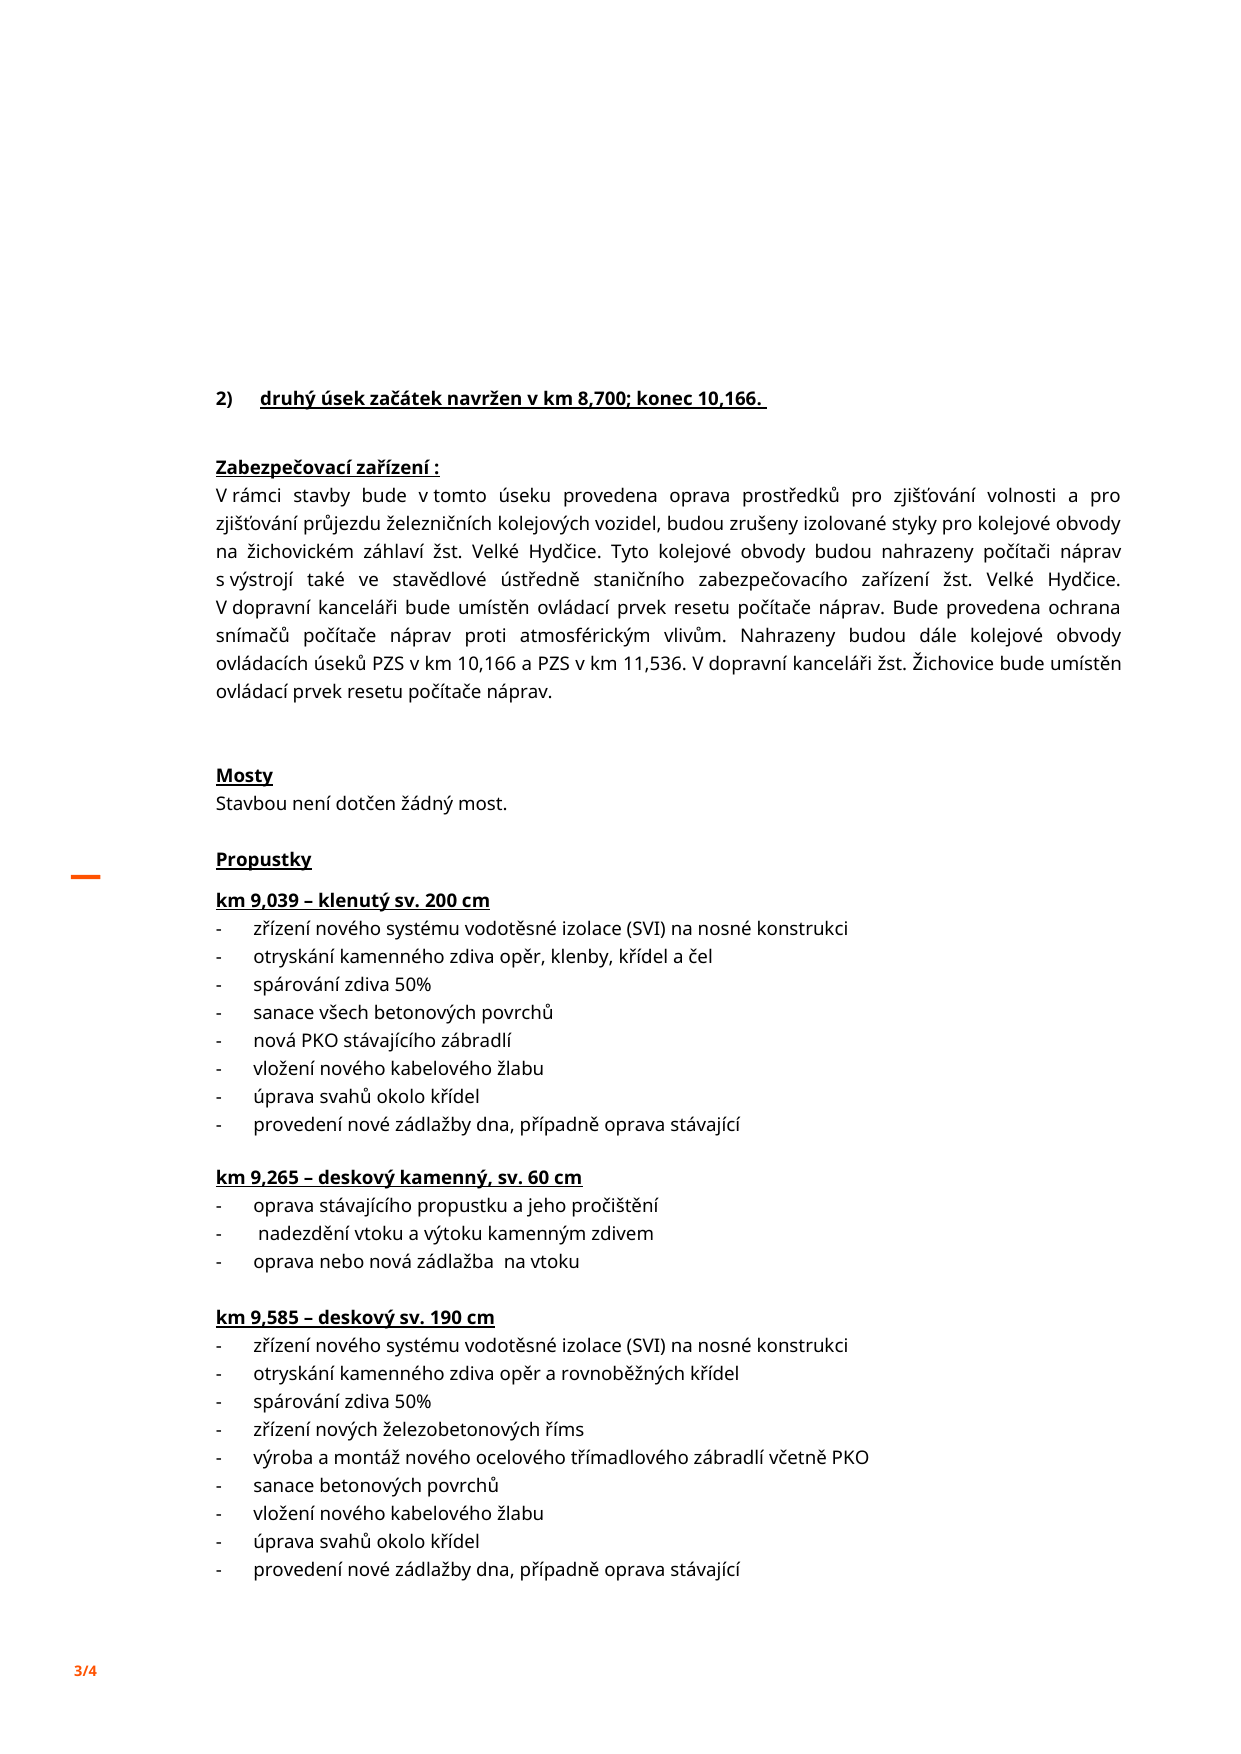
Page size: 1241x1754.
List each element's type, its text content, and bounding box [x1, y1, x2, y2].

list vložení nového kabelového žlabu [216, 1501, 1122, 1526]
text Zabezpečovací zařízení : [216, 454, 1122, 480]
text km 9,585 – deskový sv. 190 cm [216, 1304, 1122, 1330]
list úprava svahů okolo křídel [216, 1528, 1122, 1554]
text Stavbou není dotčen žádný most. [216, 791, 1122, 816]
list vložení nového kabelového žlabu [216, 1055, 1122, 1081]
list otryskání kamenného zdiva opěr, klenby, křídel a čel [216, 943, 1122, 969]
list výroba a montáž nového ocelového třímadlového zábradlí včetně PKO [216, 1444, 1122, 1470]
text Propustky [216, 847, 1122, 872]
text km 9,039 – klenutý sv. 200 cm [216, 887, 1122, 913]
list oprava nebo nová zádlažba na vtoku [216, 1248, 1122, 1274]
list nadezdění vtoku a výtoku kamenným zdivem [216, 1220, 1122, 1246]
list oprava stávajícího propustku a jeho pročištění [216, 1192, 1122, 1218]
list spárování zdiva 50% [216, 1388, 1122, 1414]
text km 9,265 – deskový kamenný, sv. 60 cm [216, 1164, 1122, 1190]
list sanace betonových povrchů [216, 1472, 1122, 1498]
list zřízení nového systému vodotěsné izolace (SVI) na nosné konstrukci [216, 915, 1122, 941]
list provedení nové zádlažby dna, případně oprava stávající [216, 1111, 1122, 1137]
list zřízení nových železobetonových říms [216, 1416, 1122, 1442]
list druhý úsek začátek navržen v km 8,700; konec 10,166. [216, 386, 1122, 411]
list zřízení nového systému vodotěsné izolace (SVI) na nosné konstrukci [216, 1332, 1122, 1358]
text Mosty [216, 762, 1122, 788]
list nová PKO stávajícího zábradlí [216, 1027, 1122, 1053]
list provedení nové zádlažby dna, případně oprava stávající [216, 1557, 1122, 1582]
list úprava svahů okolo křídel [216, 1083, 1122, 1109]
list sanace všech betonových povrchů [216, 999, 1122, 1025]
text V rámci stavby bude v tomto úseku provedena oprava prostředků pro zjišťování volnosti a pro zjišťování průjezdu železničních kolejových vozidel, budou zrušeny izolované styky pro kolejové obvody na žichovickém záhlaví žst. Velké Hydčice. Tyto kolejové obvody budou nahrazeny počítači náprav s výstrojí také ve stavědlové ústředně staničního zabezpečovacího zařízení žst. Velké Hydčice. V dopravní kanceláři bude umístěn ovládací prvek resetu počítače náprav. Bude provedena ochrana snímačů počítače náprav proti atmosférickým vlivům. Nahrazeny budou dále kolejové obvody ovládacích úseků PZS v km 10,166 a PZS v km 11,536. V dopravní kanceláři žst. Žichovice bude umístěn ovládací prvek resetu počítače náprav. [216, 482, 1122, 704]
list otryskání kamenného zdiva opěr a rovnoběžných křídel [216, 1360, 1122, 1386]
list spárování zdiva 50% [216, 971, 1122, 997]
